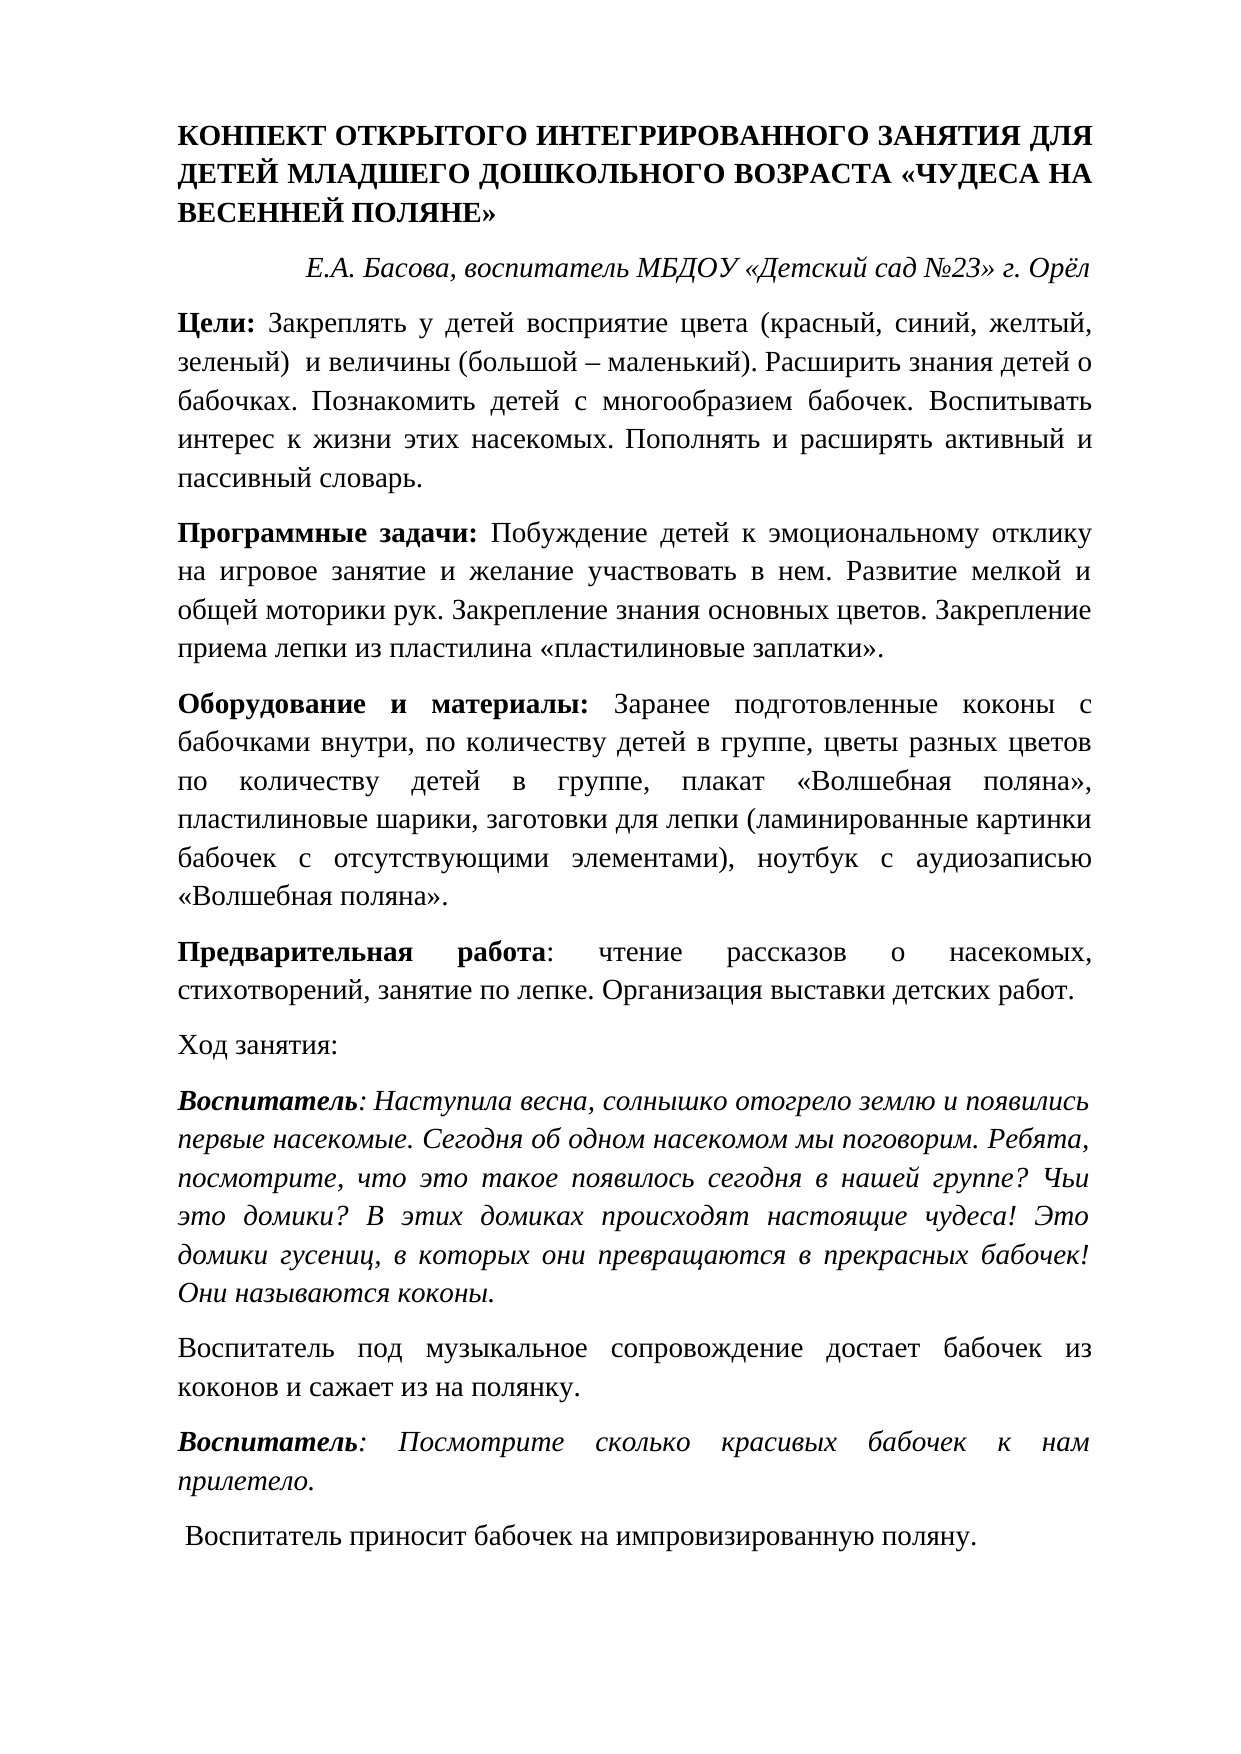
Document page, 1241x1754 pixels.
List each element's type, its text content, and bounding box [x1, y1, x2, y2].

text Воспитатель под музыкальное сопровождение достает бабочек из коконов и сажает из на полянку. [177, 1331, 1093, 1403]
text Воспитатель: Наступила весна, солнышко отогрело землю и появились первые насекомые. Сегодня об одном насекомом мы поговорим. Ребята, посмотрите, что это такое появилось сегодня в нашей группе? Чьи это домики? В этих домиках происходят настоящие чудеса! Это домики гусениц, в которых они превращаются в прекрасных бабочек! Они называются коконы. [177, 1083, 1093, 1309]
text Программные задачи: Побуждение детей к эмоциональному отклику на игровое занятие и желание участвовать в нем. Развитие мелкой и общей моторики рук. Закрепление знания основных цветов. Закрепление приема лепки из пластилина «пластилиновые заплатки». [177, 515, 1093, 664]
text Ход занятия: [177, 1027, 1093, 1061]
text Цели: Закреплять у детей восприятие цвета (красный, синий, желтый, зеленый) и величины (большой – маленький). Расширить знания детей о бабочках. Познакомить детей с многообразием бабочек. Воспитывать интерес к жизни этих насекомых. Пополнять и расширять активный и пассивный словарь. [177, 306, 1093, 493]
text Предварительная работа: чтение рассказов о насекомых, стихотворений, занятие по лепке. Организация выставки детских работ. [177, 934, 1093, 1006]
text Оборудование и материалы: Заранее подготовленные коконы с бабочками внутри, по количеству детей в группе, цветы разных цветов по количеству детей в группе, плакат «Волшебная поляна», пластилиновые шарики, заготовки для лепки (ламинированные картинки бабочек с отсутствующими элементами), ноутбук с аудиозаписью «Волшебная поляна». [177, 686, 1093, 912]
text Е.А. Басова, воспитатель МБДОУ «Детский сад №23» г. Орёл [177, 250, 1093, 284]
text Воспитатель приносит бабочек на импровизированную поляну. [177, 1518, 1093, 1552]
text Воспитатель: Посмотрите сколько красивых бабочек к нам прилетело. [177, 1424, 1093, 1496]
text КОНПЕКТ ОТКРЫТОГО ИНТЕГРИРОВАННОГО ЗАНЯТИЯ ДЛЯ ДЕТЕЙ МЛАДШЕГО ДОШКОЛЬНОГО ВОЗРАСТА «ЧУДЕСА НА ВЕСЕННЕЙ ПОЛЯНЕ» [177, 118, 1093, 229]
